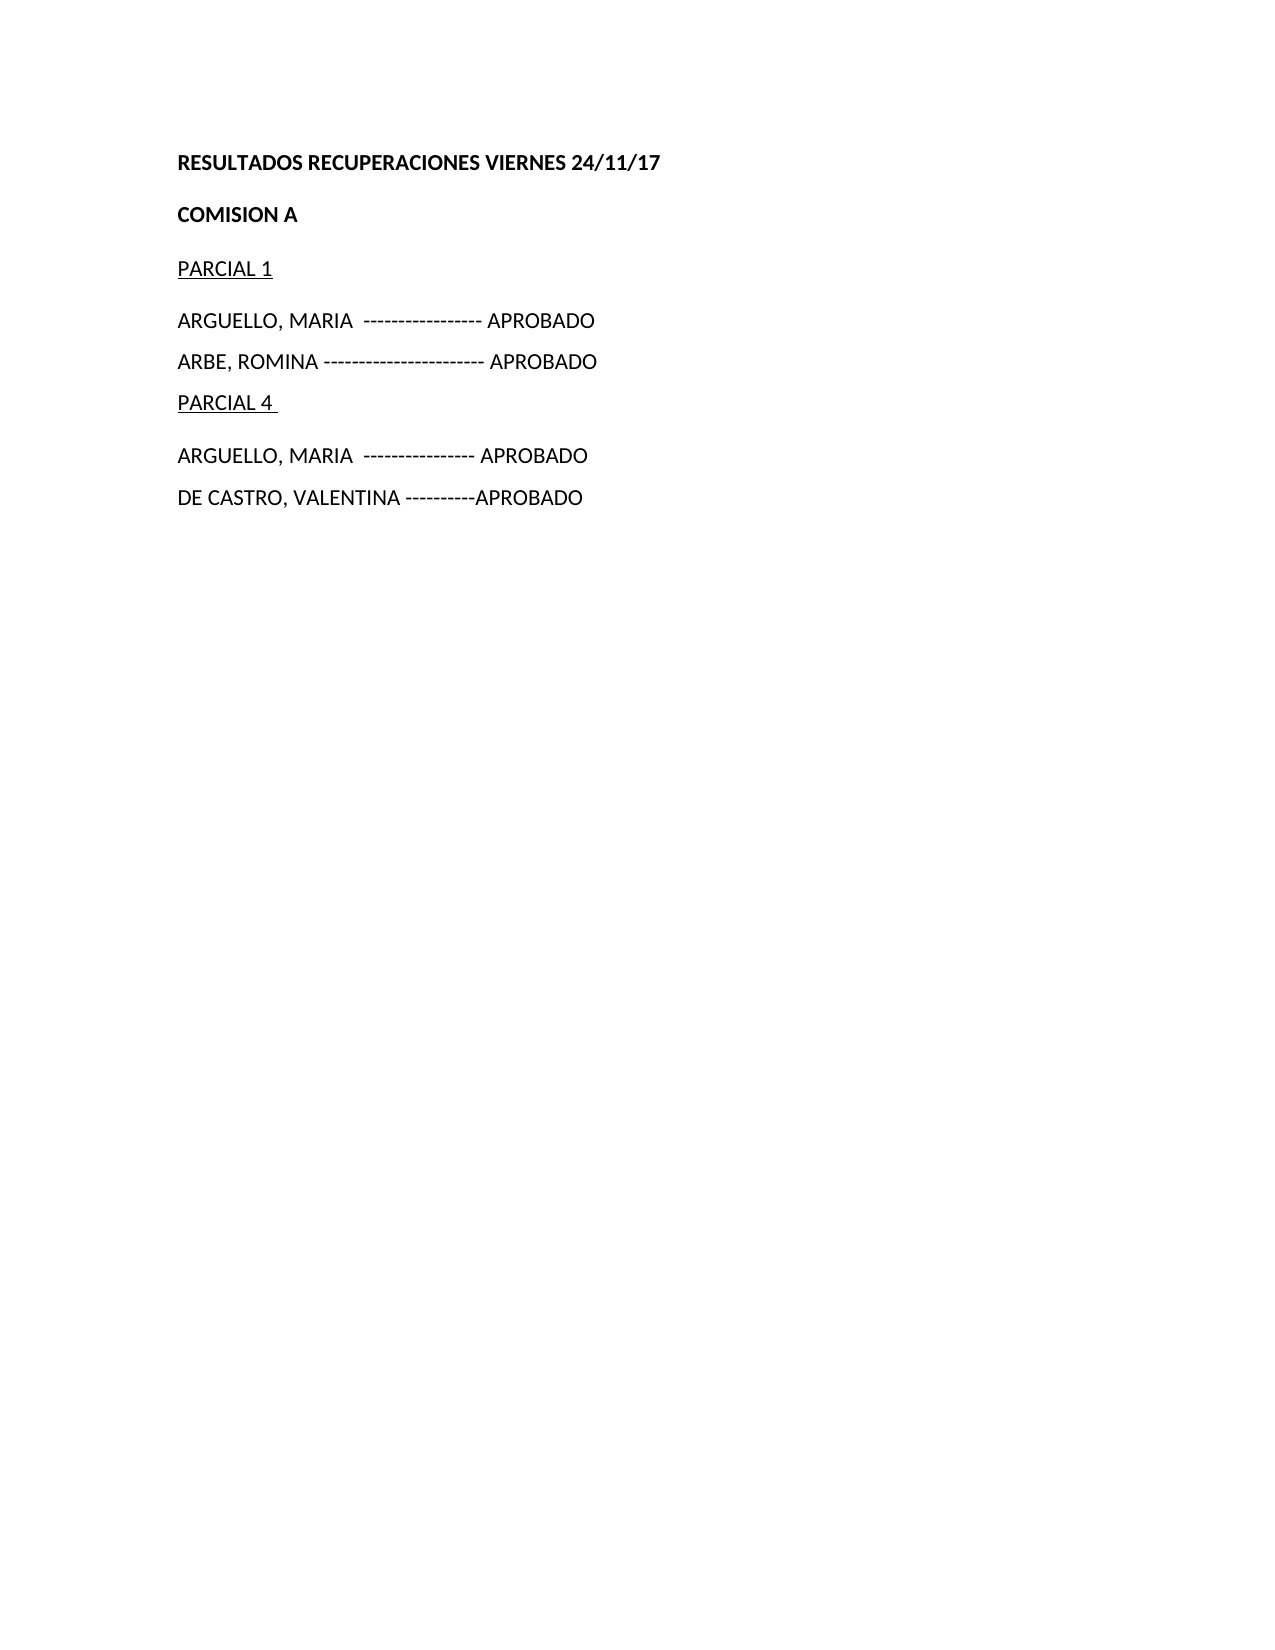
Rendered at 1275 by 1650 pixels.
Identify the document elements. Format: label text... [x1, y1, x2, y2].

text ARGUELLO, MARIA ----------------- APROBADO [177, 307, 1098, 335]
text ARBE, ROMINA ----------------------- APROBADO [177, 347, 1098, 375]
text DE CASTRO, VALENTINA ----------APROBADO [177, 483, 1098, 511]
text COMISION A [177, 201, 1098, 229]
text RESULTADOS RECUPERACIONES VIERNES 24/11/17 [177, 148, 1098, 176]
text ARGUELLO, MARIA ---------------- APROBADO [177, 441, 1098, 469]
text PARCIAL 1 [177, 254, 1098, 282]
text PARCIAL 4 [177, 388, 1098, 416]
